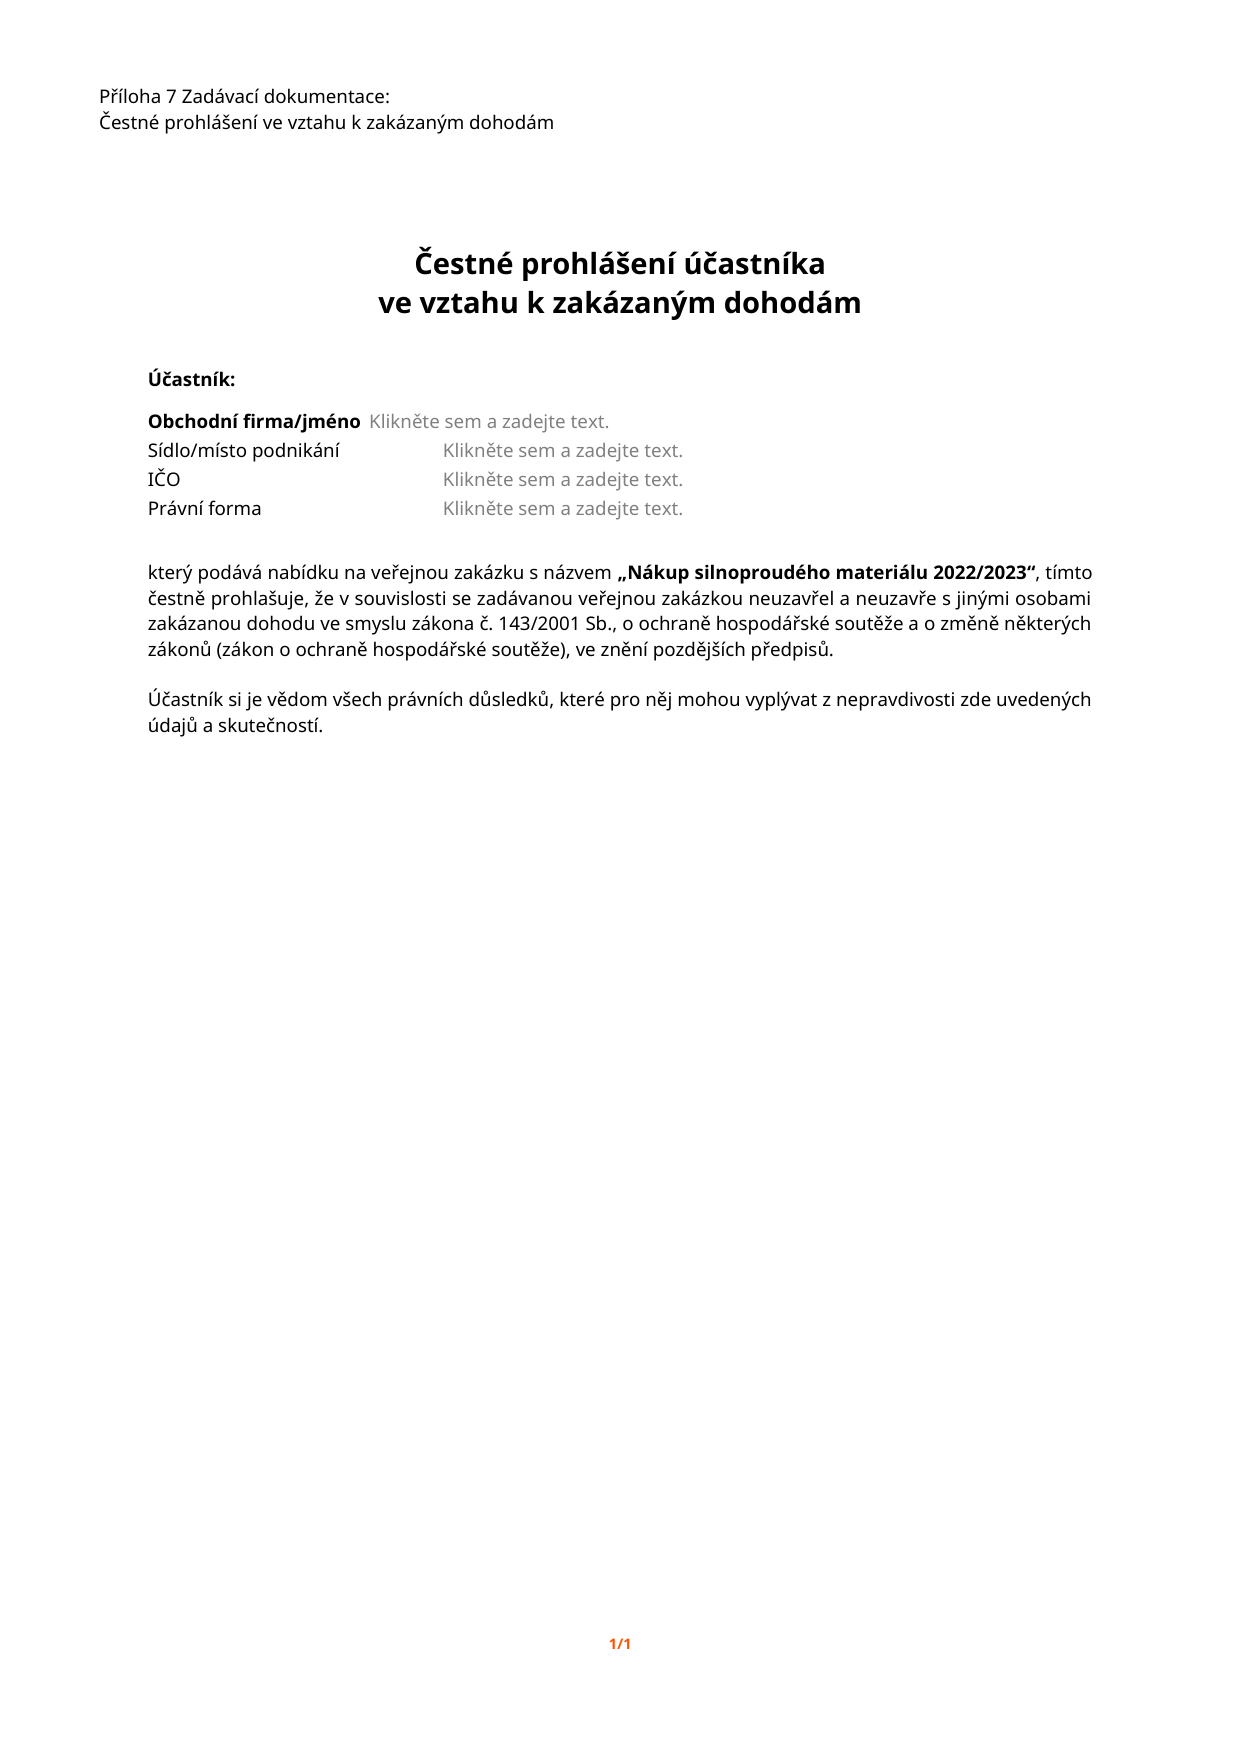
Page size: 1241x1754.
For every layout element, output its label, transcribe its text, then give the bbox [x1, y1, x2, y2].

text Právní forma [148, 492, 1093, 521]
text Účastník: [148, 362, 1093, 393]
text Účastník si je vědom všech právních důsledků, které pro něj mohou vyplývat z nepravdivosti zde uvedených údajů a skutečností. [148, 686, 1093, 737]
text Sídlo/místo podnikání [148, 434, 1093, 463]
text ve vztahu k zakázaným dohodám [148, 283, 1093, 322]
text IČO [148, 463, 1093, 492]
text který podává nabídku na veřejnou zakázku s názvem „Nákup silnoproudého materiálu 2022/2023“, tímto čestně prohlašuje, že v souvislosti se zadávanou veřejnou zakázkou neuzavřel a neuzavře s jinými osobami zakázanou dohodu ve smyslu zákona č. 143/2001 Sb., o ochraně hospodářské soutěže a o změně některých zákonů (zákon o ochraně hospodářské soutěže), ve znění pozdějších předpisů. [148, 559, 1093, 661]
text Obchodní firma/jméno [148, 406, 1093, 434]
title Čestné prohlášení účastníka [148, 243, 1093, 283]
